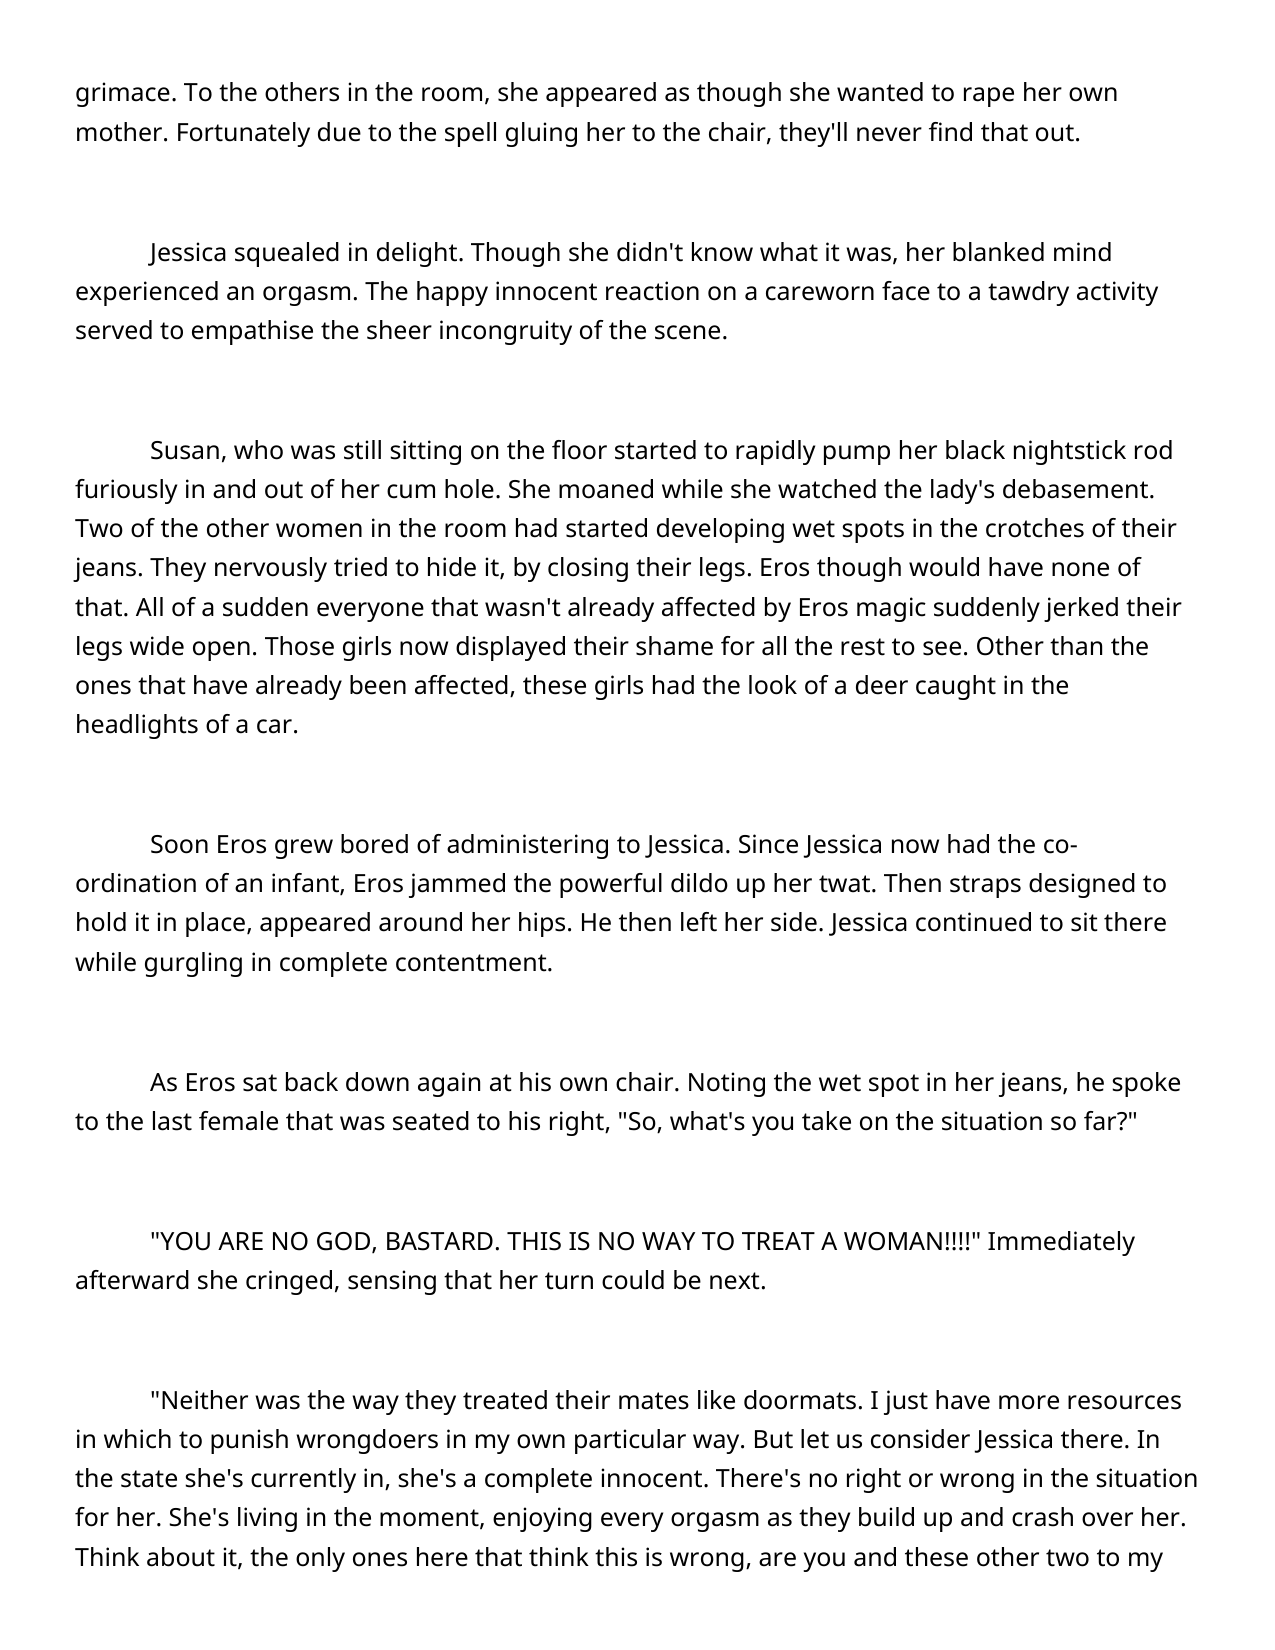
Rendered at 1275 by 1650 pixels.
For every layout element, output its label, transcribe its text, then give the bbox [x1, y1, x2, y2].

text As Eros sat back down again at his own chair. Noting the wet spot in her jeans, he spoke to the last female that was seated to his right, "So, what's you take on the situation so far?" [75, 1064, 1200, 1137]
text Susan, who was still sitting on the floor started to rapidly pump her black nightstick rod furiously in and out of her cum hole. She moaned while she watched the lady's debasement. Two of the other women in the room had started developing wet spots in the crotches of their jeans. They nervously tried to hide it, by closing their legs. Eros though would have none of that. All of a sudden everyone that wasn't already affected by Eros magic suddenly jerked their legs wide open. Those girls now displayed their shame for all the rest to see. Other than the ones that have already been affected, these girls had the look of a deer caught in the headlights of a car. [75, 432, 1200, 741]
text "YOU ARE NO GOD, BASTARD. THIS IS NO WAY TO TREAT A WOMAN!!!!" Immediately afterward she cringed, sensing that her turn could be next. [75, 1223, 1200, 1297]
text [75, 1382, 1200, 1573]
text Soon Eros grew bored of administering to Jessica. Since Jessica now had the co-ordination of an infant, Eros jammed the powerful dildo up her twat. Then straps designed to hold it in place, appeared around her hips. He then left her side. Jessica continued to sit there while gurgling in complete contentment. [75, 827, 1200, 978]
text Jessica squealed in delight. Though she didn't know what it was, her blanked mind experienced an orgasm. The happy innocent reaction on a careworn face to a tawdry activity served to empathise the sheer incongruity of the scene. [75, 234, 1200, 347]
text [75, 75, 1200, 148]
